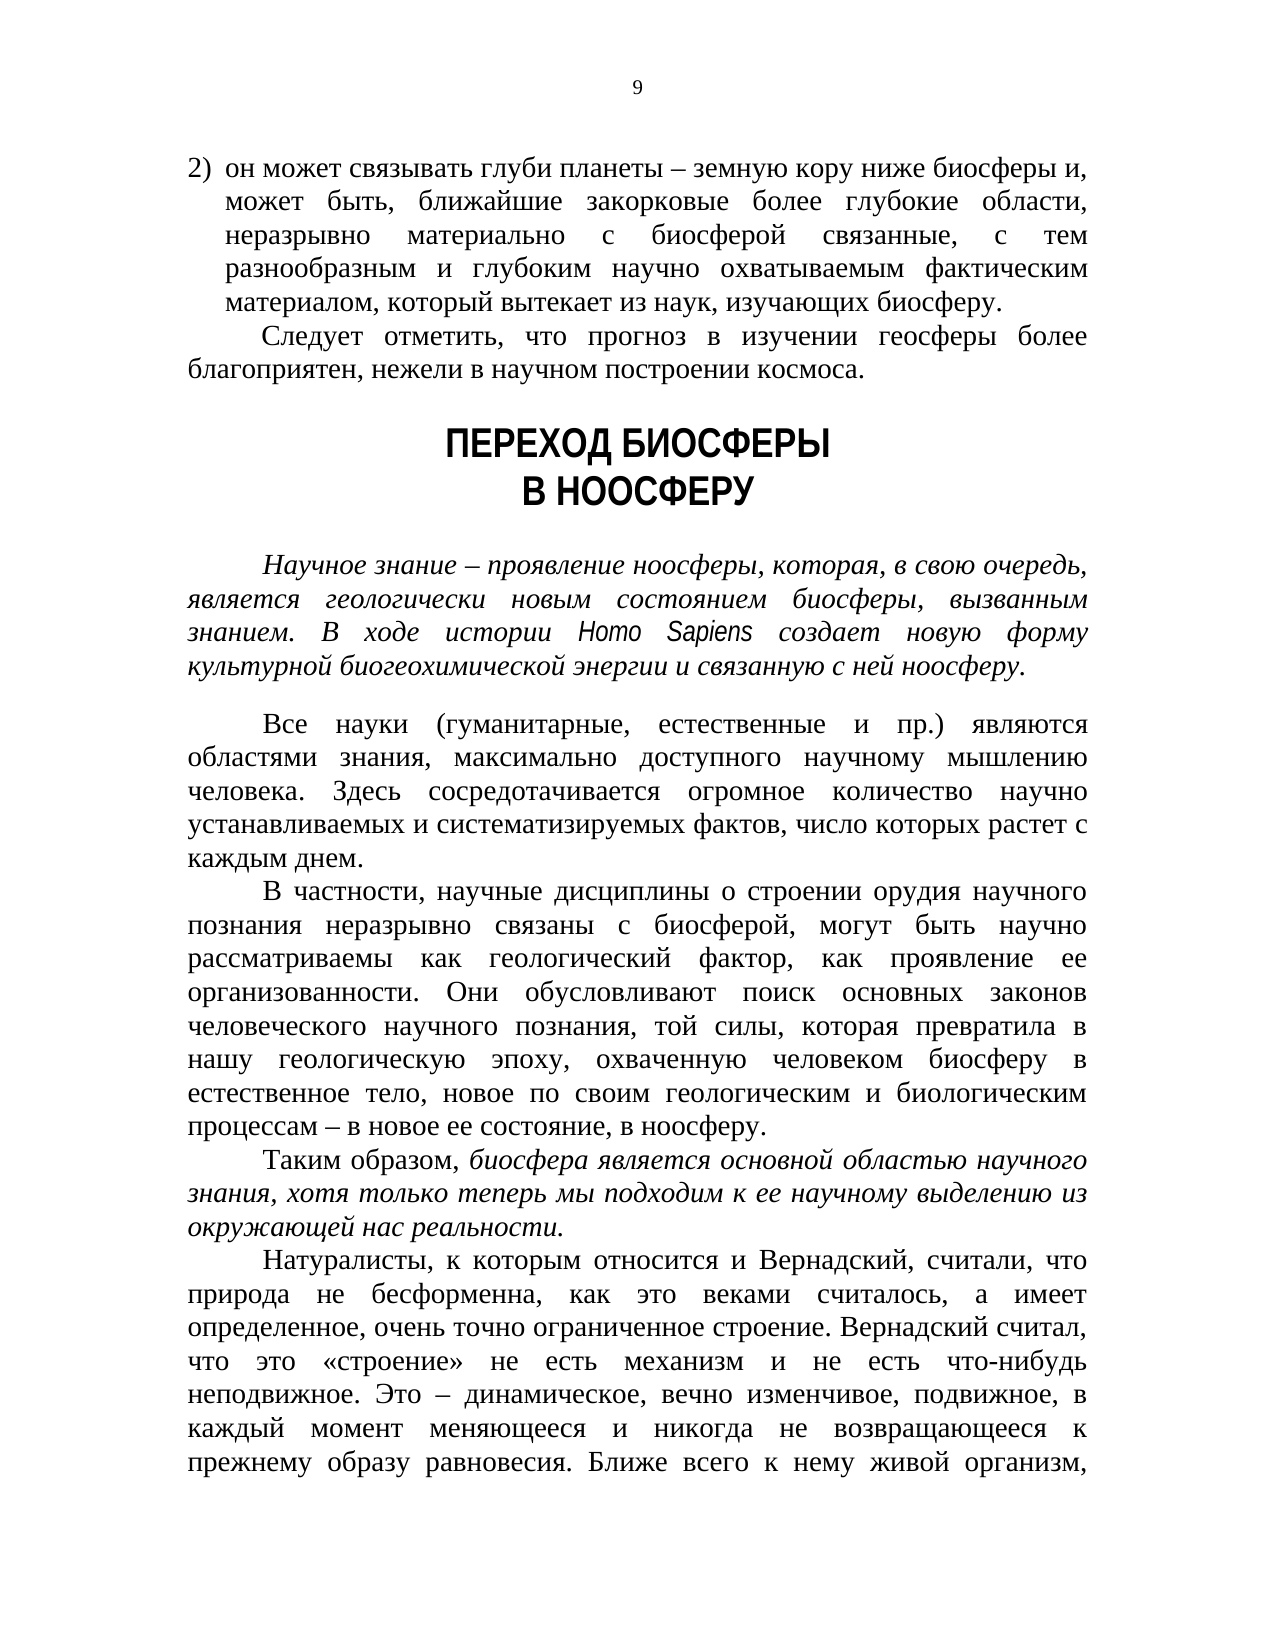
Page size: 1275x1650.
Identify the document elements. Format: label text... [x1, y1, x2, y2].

subtitle ПЕРЕХОД БИОСФЕРЫ [187, 418, 1088, 466]
text Следует отметить, что прогноз в изучении геосферы более благоприятен, нежели в научном построении космоса. [187, 318, 1088, 385]
text Научное знание – проявление ноосферы, которая, в свою очередь, является геологически новым состоянием биосферы, вызванным знанием. В ходе истории Homo Sapiens создает новую форму культурной биогеохимической энергии и связанную с ней ноосферу. [187, 547, 1088, 682]
text Таким образом, биосфера является основной областью научного знания, хотя только теперь мы подходим к ее научному выделению из окружающей нас реальности. [187, 1142, 1088, 1242]
list он может связывать глуби планеты – земную кору ниже биосферы и, может быть, ближайшие закорковые более глубокие области, неразрывно материально с биосферой связанные, с тем разнообразным и глубоким научно охватываемым фактическим материалом, который вытекает из наук, изучающих биосферу. [187, 150, 1088, 318]
text В частности, научные дисциплины о строении орудия научного познания неразрывно связаны с биосферой, могут быть научно рассматриваемы как геологический фактор, как проявление ее организованности. Они обусловливают поиск основных законов человеческого научного познания, той силы, которая превратила в нашу геологическую эпоху, охваченную человеком биосферу в естественное тело, новое по своим геологическим и биологическим процессам – в новое ее состояние, в ноосферу. [187, 873, 1088, 1142]
subtitle В НООСФЕРУ [187, 466, 1088, 514]
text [187, 1242, 1088, 1477]
text Все науки (гуманитарные, естественные и пр.) являются областями знания, максимально доступного научному мышлению человека. Здесь сосредотачивается огромное количество научно устанавливаемых и систематизируемых фактов, число которых растет с каждым днем. [187, 706, 1088, 873]
